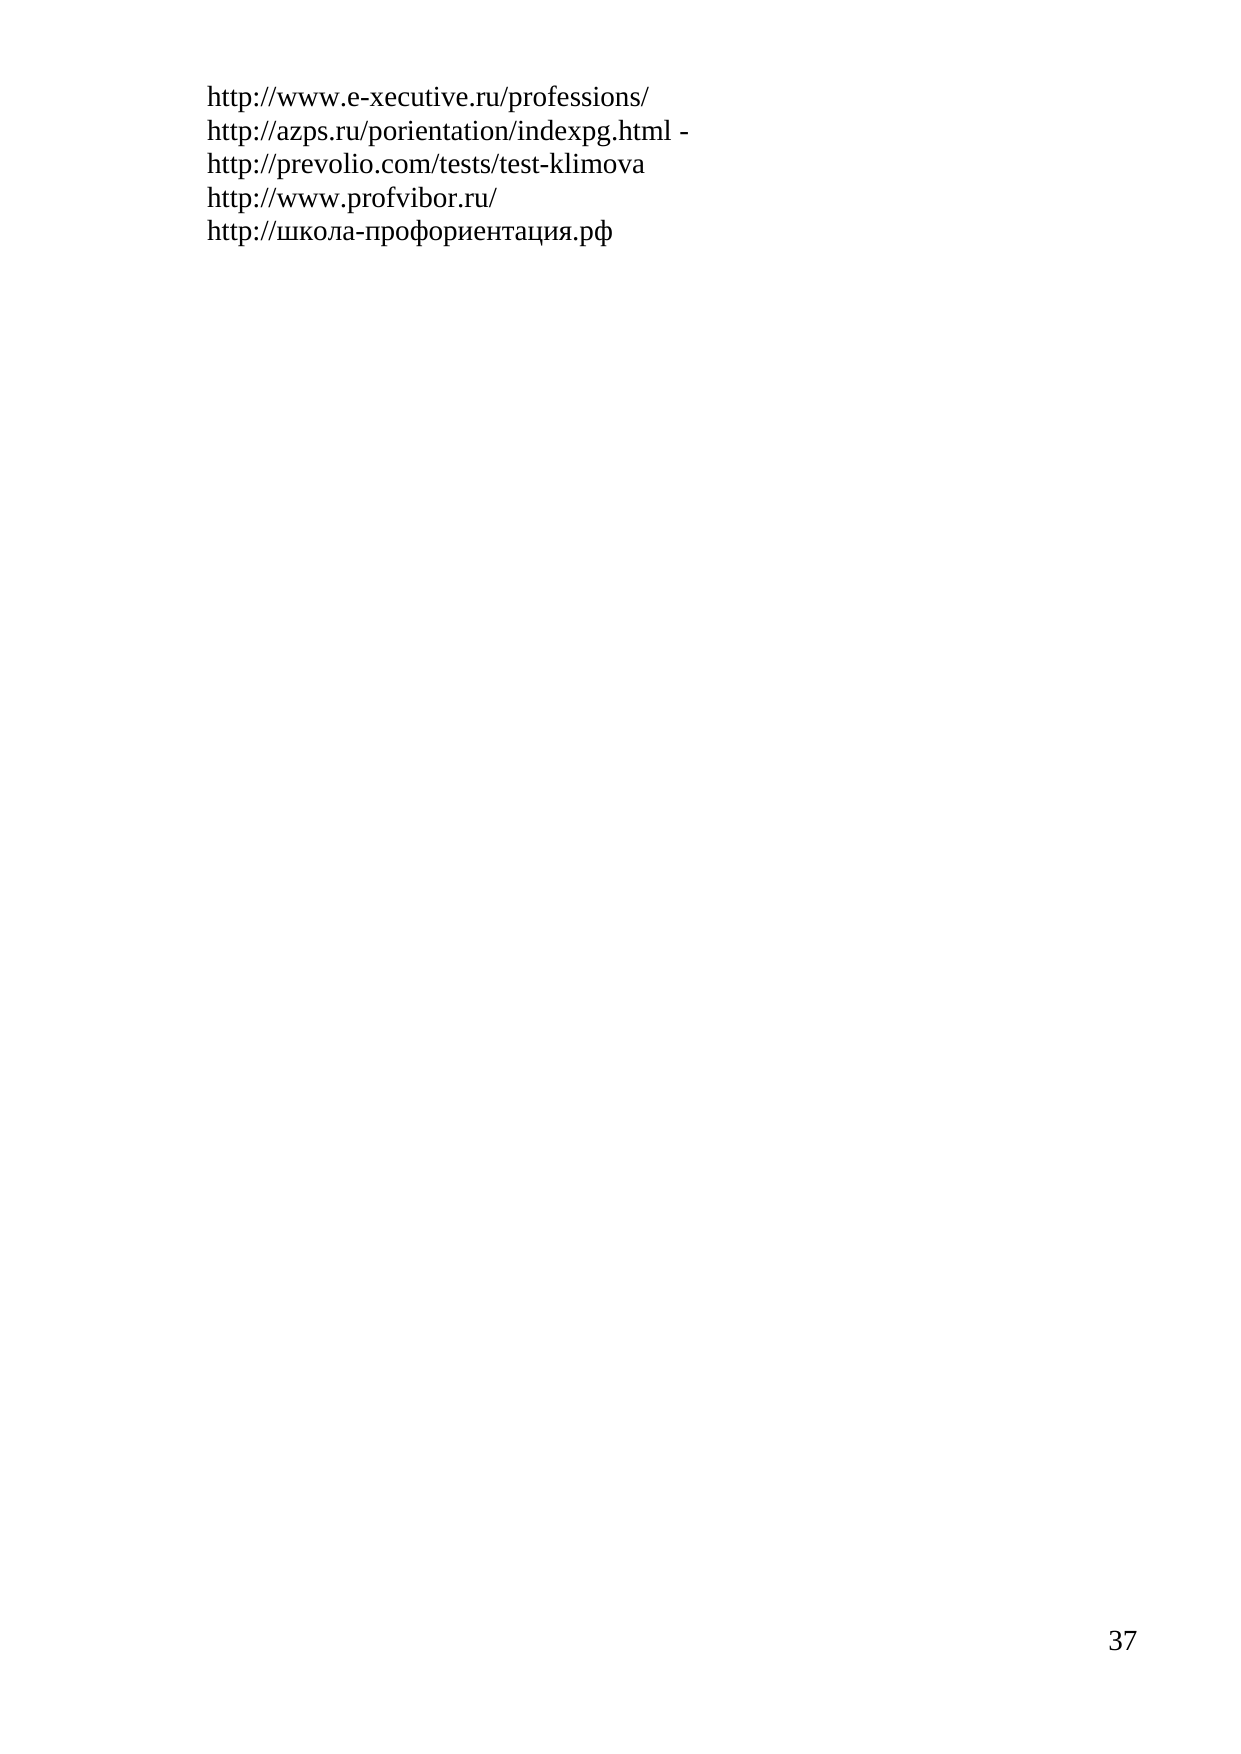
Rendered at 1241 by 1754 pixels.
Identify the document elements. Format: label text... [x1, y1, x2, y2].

text http://prevolio.com/tests/test-klimova http://www.profvibor.ru/ http://школа-профориентация.рф [207, 146, 645, 247]
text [207, 79, 696, 146]
